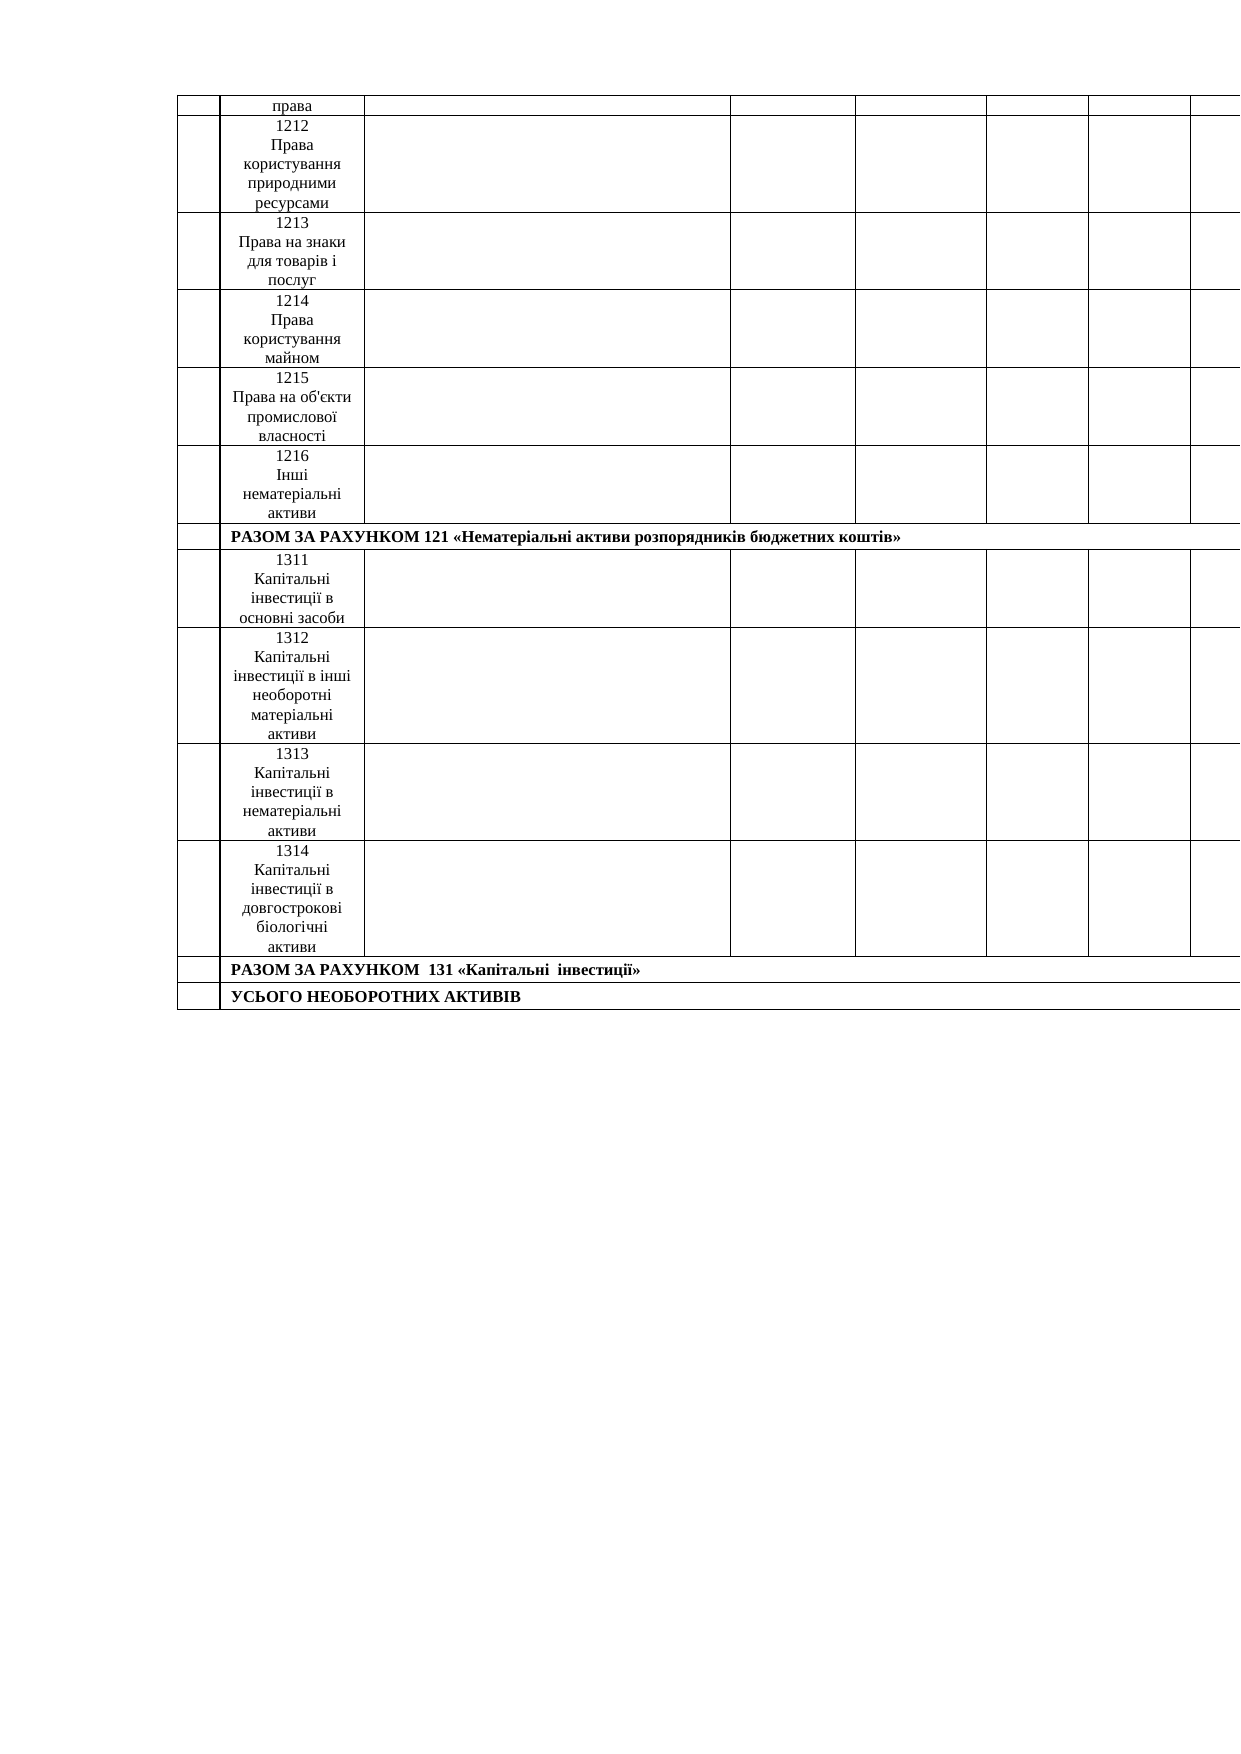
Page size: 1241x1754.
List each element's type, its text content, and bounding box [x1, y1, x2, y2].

table_cell [987, 213, 1088, 289]
table_cell [731, 550, 855, 627]
table_cell [1089, 368, 1190, 445]
table_cell [178, 290, 219, 367]
table_cell [178, 744, 219, 839]
table_cell [731, 628, 855, 743]
table_cell [365, 446, 730, 522]
table_cell [365, 550, 730, 627]
table_cell [365, 116, 730, 212]
table_cell [987, 290, 1088, 367]
table_cell [856, 550, 986, 627]
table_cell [221, 96, 364, 115]
table_cell [856, 368, 986, 445]
table_cell [731, 368, 855, 445]
table_cell [731, 96, 855, 115]
table_cell [856, 290, 986, 367]
table_cell [731, 744, 855, 839]
table_cell 1312 Капітальні інвестиції в інші необоротні матеріальні активи [221, 628, 364, 743]
table_cell [1191, 841, 1240, 956]
table_cell [1089, 841, 1190, 956]
table_cell 1313 Капітальні інвестиції в нематеріальні активи [221, 744, 364, 839]
table_cell [178, 841, 219, 956]
table_cell [1191, 213, 1240, 289]
table_cell РАЗОМ ЗА РАХУНКОМ 121 «Нематеріальні активи розпорядників бюджетних коштів» [221, 524, 1240, 549]
table_cell [178, 368, 219, 445]
table_cell [987, 96, 1088, 115]
table_cell [731, 116, 855, 212]
table_cell [731, 290, 855, 367]
table_cell [987, 116, 1088, 212]
table_cell [365, 368, 730, 445]
table_cell 1213 Права на знаки для товарів і послуг [221, 213, 364, 289]
table_cell 1311 Капітальні інвестиції в основні засоби [221, 550, 364, 627]
table_cell [1089, 446, 1190, 522]
table_cell [856, 213, 986, 289]
table_cell [365, 841, 730, 956]
table_cell [856, 628, 986, 743]
table_cell [1089, 116, 1190, 212]
table_cell [731, 446, 855, 522]
table_cell [987, 550, 1088, 627]
table_cell [178, 983, 219, 1009]
table_cell УСЬОГО НЕОБОРОТНИХ АКТИВІВ [221, 983, 1240, 1009]
table_cell [856, 446, 986, 522]
table_cell [731, 841, 855, 956]
table_cell [731, 213, 855, 289]
table_cell [856, 744, 986, 839]
table_cell [856, 96, 986, 115]
table_cell 1216 Інші нематеріальні активи [221, 446, 364, 522]
table_cell [365, 744, 730, 839]
table_cell [1191, 744, 1240, 839]
table_cell [178, 550, 219, 627]
table_cell [365, 96, 730, 115]
table_cell [365, 290, 730, 367]
table_cell [1089, 550, 1190, 627]
table_cell [365, 628, 730, 743]
table_cell [1191, 368, 1240, 445]
table_cell [987, 841, 1088, 956]
table_cell [178, 628, 219, 743]
table_cell [856, 841, 986, 956]
table_cell [178, 213, 219, 289]
table_cell [178, 524, 219, 549]
table_cell [1191, 290, 1240, 367]
table_cell [1191, 116, 1240, 212]
table_cell 1212 Права користування природними ресурсами [221, 116, 364, 212]
table_cell [1191, 96, 1240, 115]
table_cell [178, 116, 219, 212]
table_cell [178, 96, 219, 115]
table_cell [987, 368, 1088, 445]
table_cell [178, 446, 219, 522]
table_cell [178, 957, 219, 982]
table_cell [987, 628, 1088, 743]
table_cell [856, 116, 986, 212]
table_cell [1089, 213, 1190, 289]
table_cell 1215 Права на об'єкти промислової власності [221, 368, 364, 445]
table_cell [365, 213, 730, 289]
table_cell [1191, 628, 1240, 743]
table_cell [1089, 744, 1190, 839]
table_cell [1089, 290, 1190, 367]
table_cell РАЗОМ ЗА РАХУНКОМ 131 «Капітальні інвестиції» [221, 957, 1240, 982]
table_cell [1089, 96, 1190, 115]
table_cell [1089, 628, 1190, 743]
table_cell 1214 Права користування майном [221, 290, 364, 367]
table_cell [987, 446, 1088, 522]
table_cell [1191, 446, 1240, 522]
table_cell 1314 Капітальні інвестиції в довгострокові біологічні активи [221, 841, 364, 956]
table_cell [987, 744, 1088, 839]
table_cell [1191, 550, 1240, 627]
